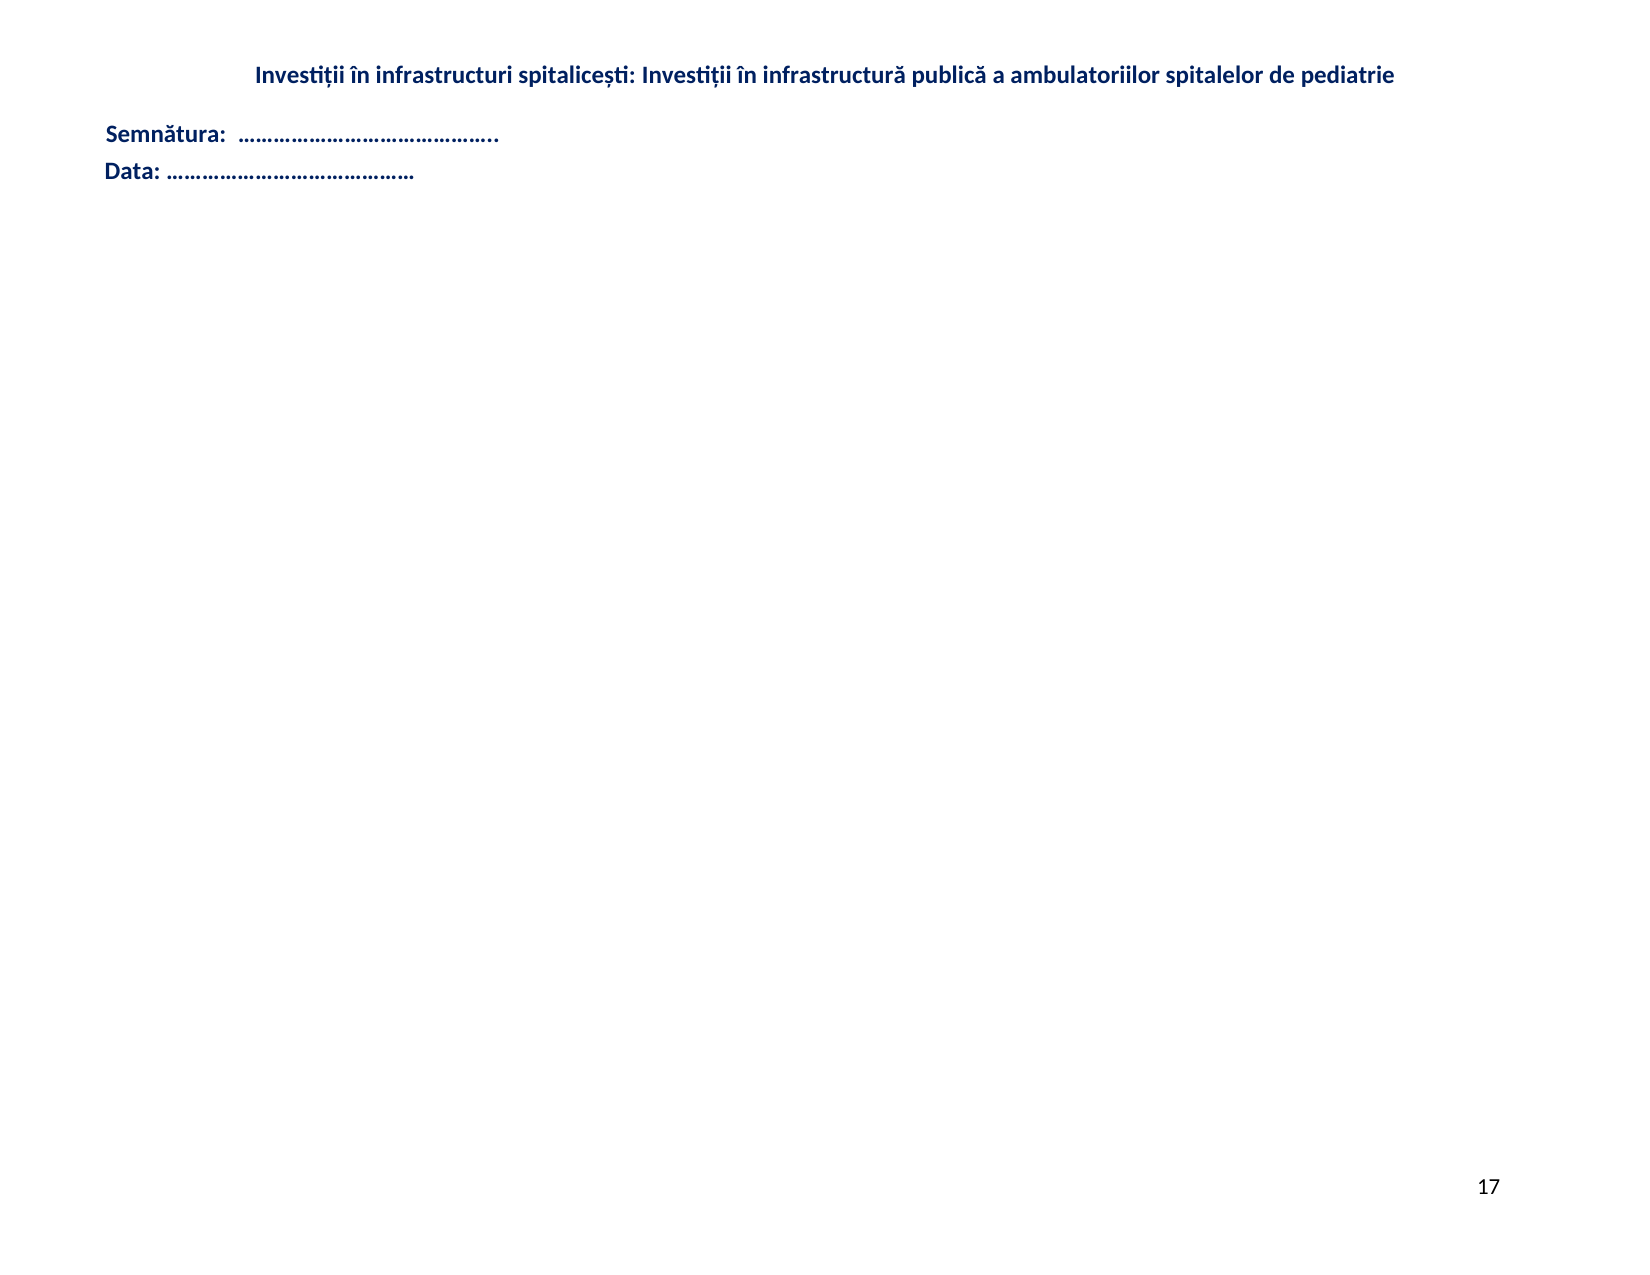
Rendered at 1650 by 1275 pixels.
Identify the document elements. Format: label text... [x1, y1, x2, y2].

text Semnătura: …………………………………….. [106, 118, 1500, 149]
text Data: …………………………………… [93, 155, 1500, 185]
